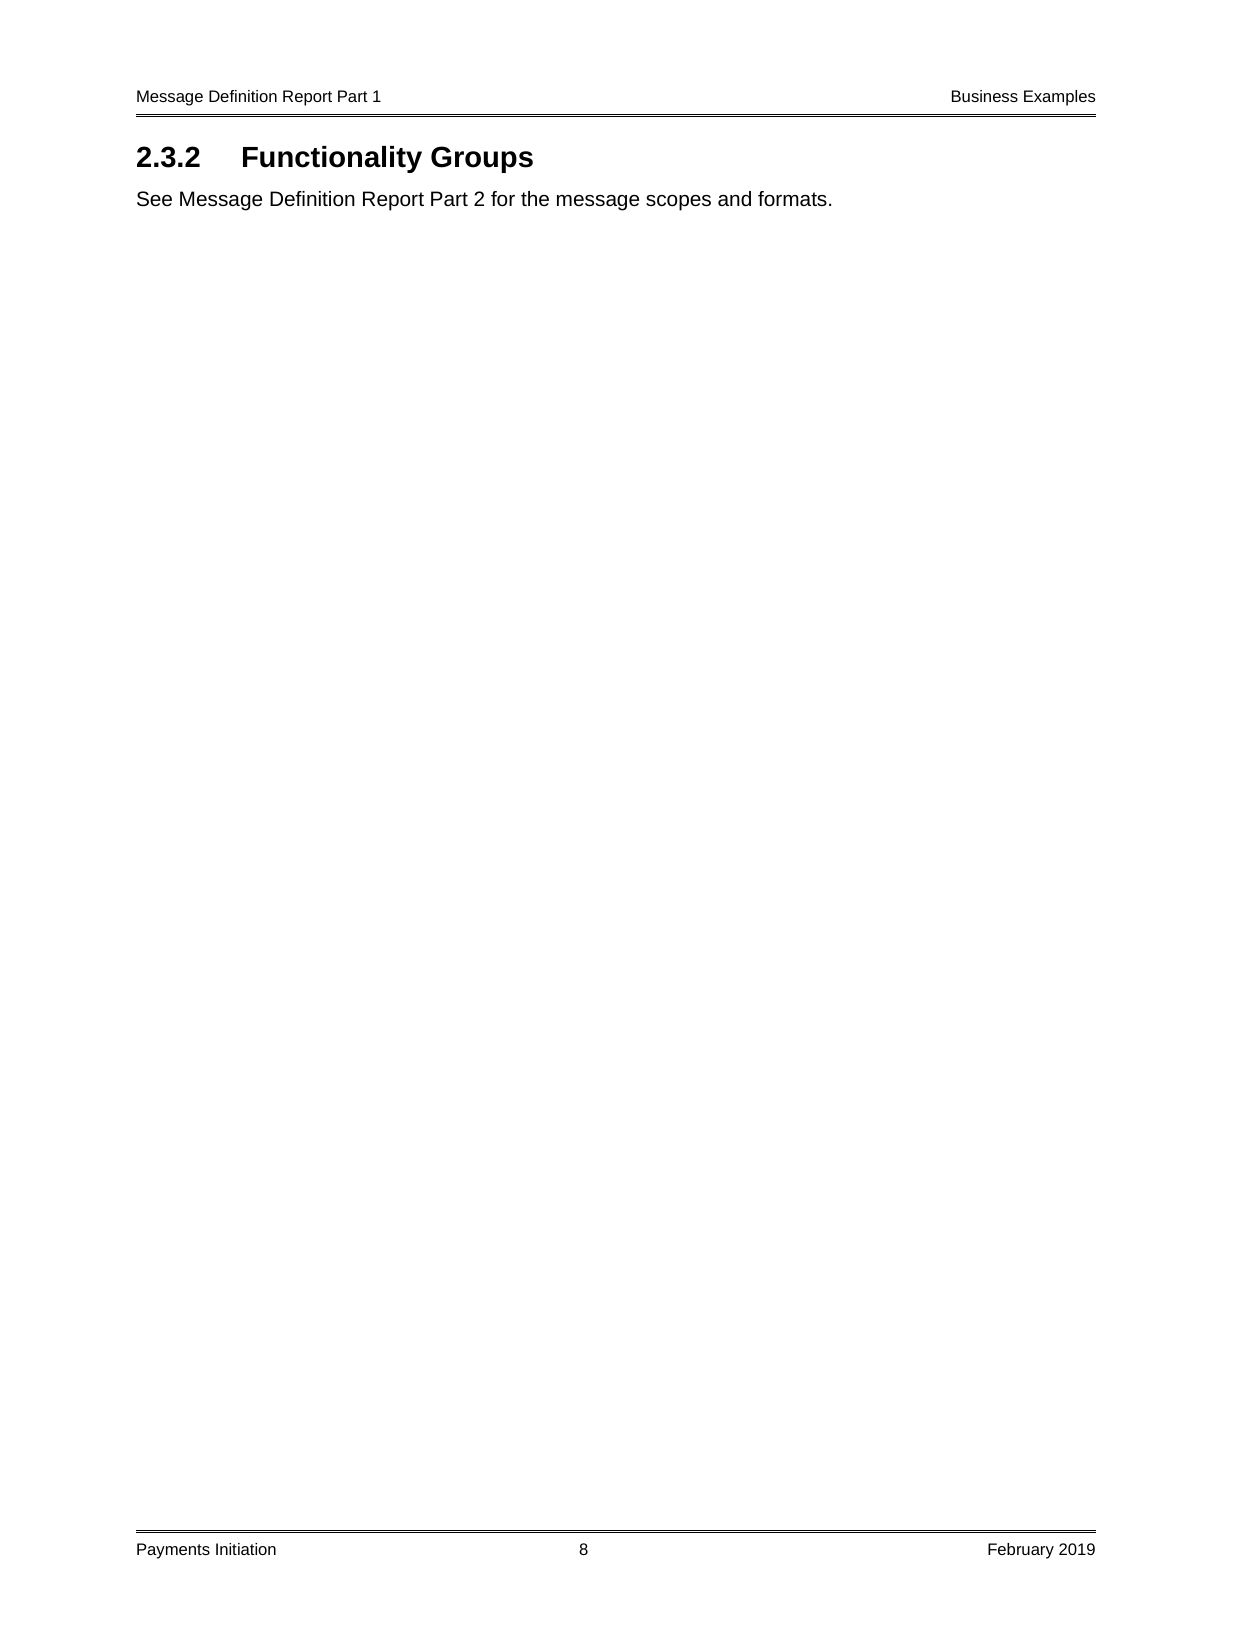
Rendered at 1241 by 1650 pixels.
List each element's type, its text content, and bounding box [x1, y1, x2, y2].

subtitle Functionality Groups [136, 141, 1104, 174]
text See Message Definition Report Part 2 for the message scopes and formats. [136, 187, 1104, 211]
